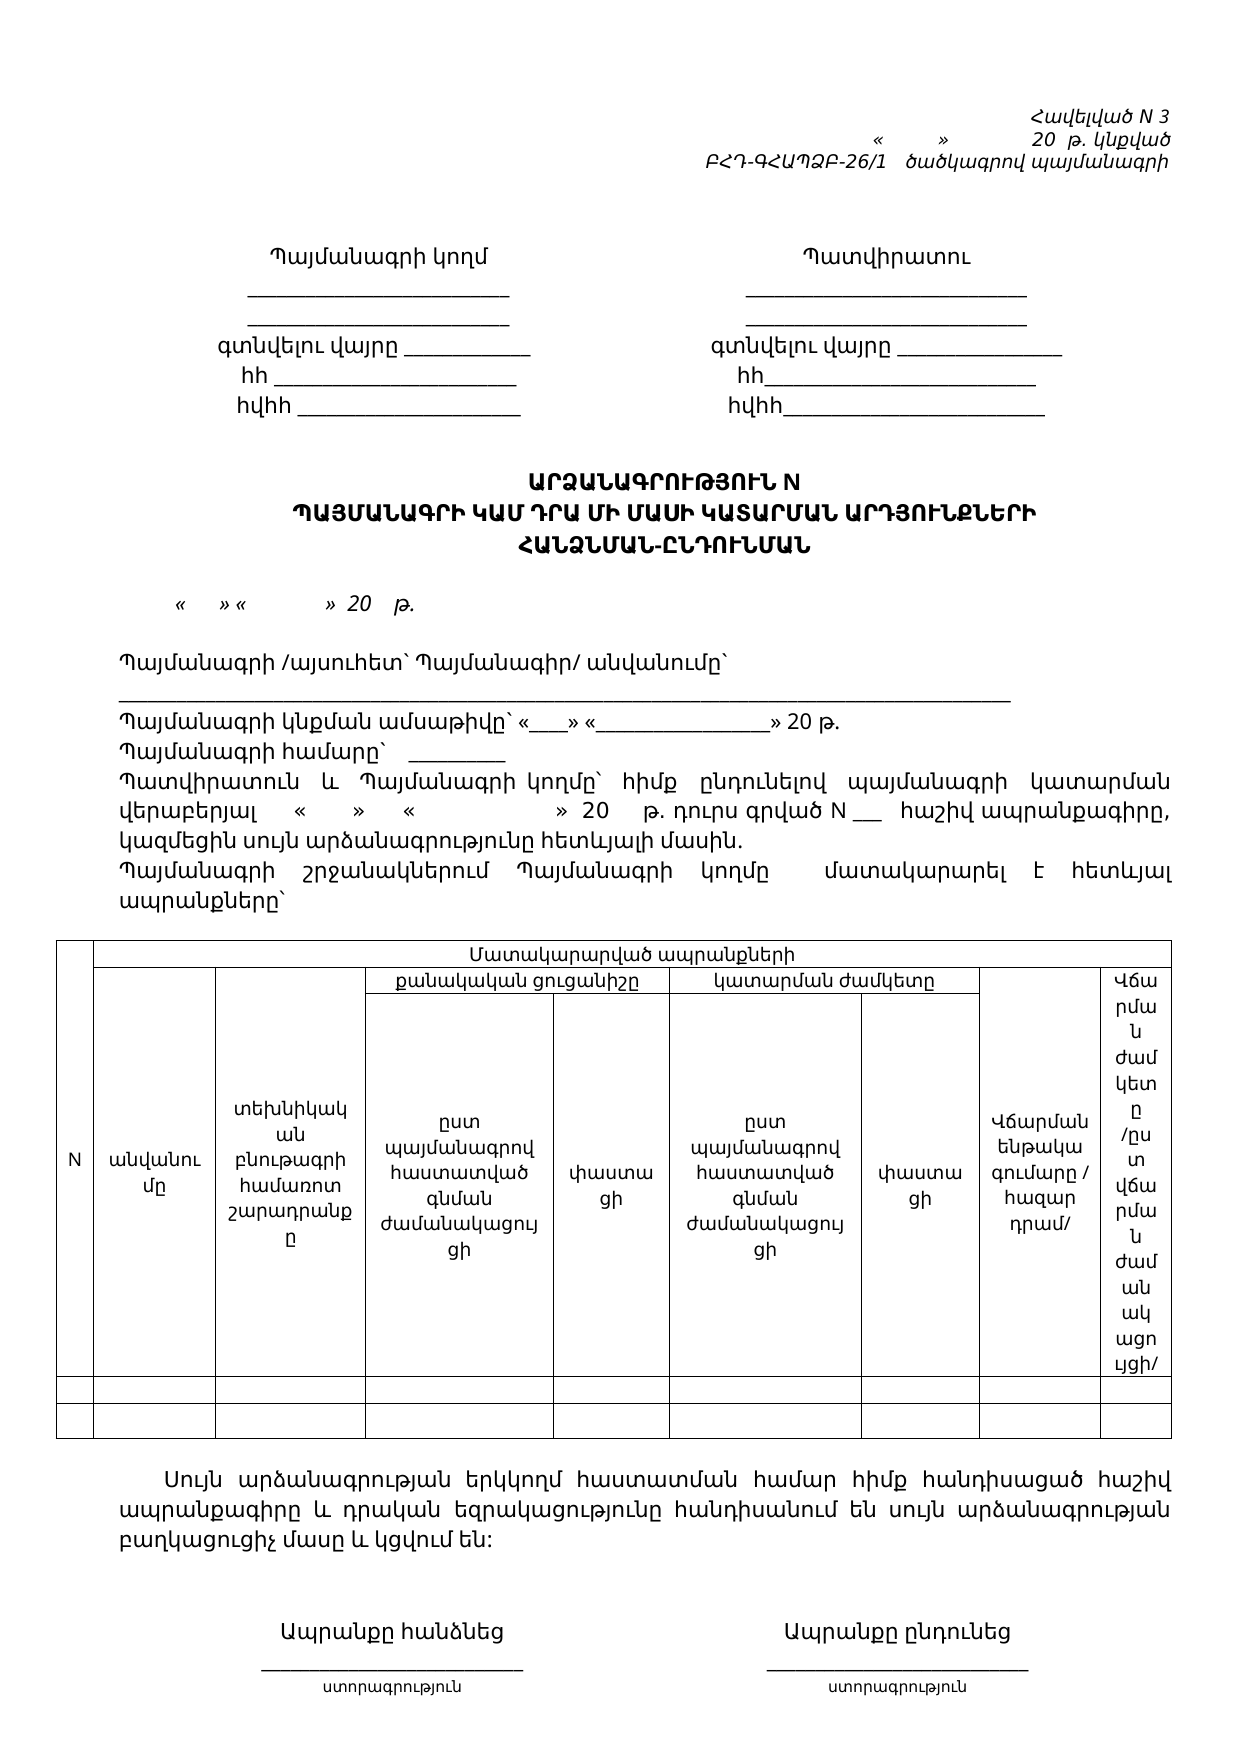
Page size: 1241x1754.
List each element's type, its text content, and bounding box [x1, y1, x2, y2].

table_cell փաստացի [554, 994, 669, 1376]
table_cell [980, 1404, 1100, 1438]
text ՊԱՅՄԱՆԱԳՐԻ ԿԱՄ ԴՐԱ ՄԻ ՄԱՍԻ ԿԱՏԱՐՄԱՆ ԱՐԴՅՈՒՆՔՆԵՐԻ [118, 497, 1171, 528]
table_cell անվանումը [94, 968, 215, 1376]
table_cell [1101, 1377, 1171, 1403]
text ԲՀԴ-ԳՀԱՊՁԲ-26/1 ծածկագրով պայմանագրի [118, 151, 1171, 173]
table_cell ___________________________ ստորագրություն [140, 1646, 645, 1697]
table_cell քանակական ցուցանիշը [366, 968, 669, 993]
text ԱՐՁԱՆԱԳՐՈՒԹՅՈՒՆ N [118, 466, 1171, 497]
table_cell [57, 1377, 93, 1403]
table_cell ըստ պայմանագրով հաստատված գնման ժամանակացույցի [670, 994, 861, 1376]
table_header N [57, 941, 93, 1376]
table_cell տեխնիկական բնութագրի համառոտ շարադրանքը [216, 968, 365, 1376]
table_cell կատարման ժամկետը [670, 968, 979, 993]
table_cell ___________________________ ստորագրություն [645, 1646, 1150, 1697]
table_cell [94, 1377, 215, 1403]
text « » 20 թ. կնքված [118, 129, 1171, 151]
table_header Մատակարարված ապրանքների [94, 941, 1171, 967]
text ՀԱՆՁՆՄԱՆ-ԸՆԴՈՒՆՄԱՆ [118, 528, 1171, 560]
text Հավելված N 3 [118, 103, 1171, 129]
text Պատվիրատուն և Պայմանագրի կողմը՝ հիմք ընդունելով պայմանագրի կատարման վերաբերյալ « » « » 20 թ. դուրս գրված N ___ հաշիվ ապրանքագիրը, կազմեցին սույն արձանագրությունը հետևյալի մասին. [118, 766, 1171, 855]
table_header Ապրանքը ընդունեց [645, 1616, 1150, 1646]
table_cell [94, 1404, 215, 1438]
table_cell [216, 1404, 365, 1438]
table_cell [670, 1404, 861, 1438]
table_cell Վճարման ժամկետը /ըստ վճարման ժամանակացույցի/ [1101, 968, 1171, 1376]
table_header Պայմանագրի կողմ ___________________________ ___________________________ գտնվելու վայրը ______________ հհ _________________________ հվհհ _______________________ [137, 241, 620, 419]
table_cell [366, 1377, 553, 1403]
table_header Ապրանքը հանձնեց [140, 1616, 645, 1646]
table_cell Վճարման ենթակա գումարը /հազար դրամ/ [980, 968, 1100, 1376]
table_cell [862, 1377, 979, 1403]
text Սույն արձանագրության երկկողմ հաստատման համար հիմք հանդիսացած հաշիվ ապրանքագիրը և դրական եզրակացությունը հանդիսանում են սույն արձանագրության բաղկացուցիչ մասը և կցվում են: [118, 1464, 1171, 1553]
text « » « » 20 թ. [118, 588, 1171, 618]
table_cell [862, 1404, 979, 1438]
table_cell [57, 1404, 93, 1438]
text Պայմանագրի շրջանակներում Պայմանագրի կողմը մատակարարել է հետևյալ ապրանքները՝ [118, 855, 1171, 914]
table_cell [366, 1404, 553, 1438]
table_header Պատվիրատու _____________________________ _____________________________ գտնվելու վայրը _________________ հհ____________________________ հվհհ___________________________ [620, 241, 1153, 419]
table_cell [670, 1377, 861, 1403]
table_cell [980, 1377, 1100, 1403]
table_cell [554, 1404, 669, 1438]
text Պայմանագրի կնքման ամսաթիվը` «____» «__________________» 20 թ. [118, 706, 1171, 736]
table_cell [1101, 1404, 1171, 1438]
text Պայմանագրի համարը` __________ [118, 736, 1171, 766]
text Պայմանագրի /այսուհետ` Պայմանագիր/ անվանումը` ____________________________________________________________________________________________ [118, 646, 1171, 706]
table_cell [554, 1377, 669, 1403]
table_cell [216, 1377, 365, 1403]
table_cell փաստացի [862, 994, 979, 1376]
table_cell ըստ պայմանագրով հաստատված գնման ժամանակացույցի [366, 994, 553, 1376]
